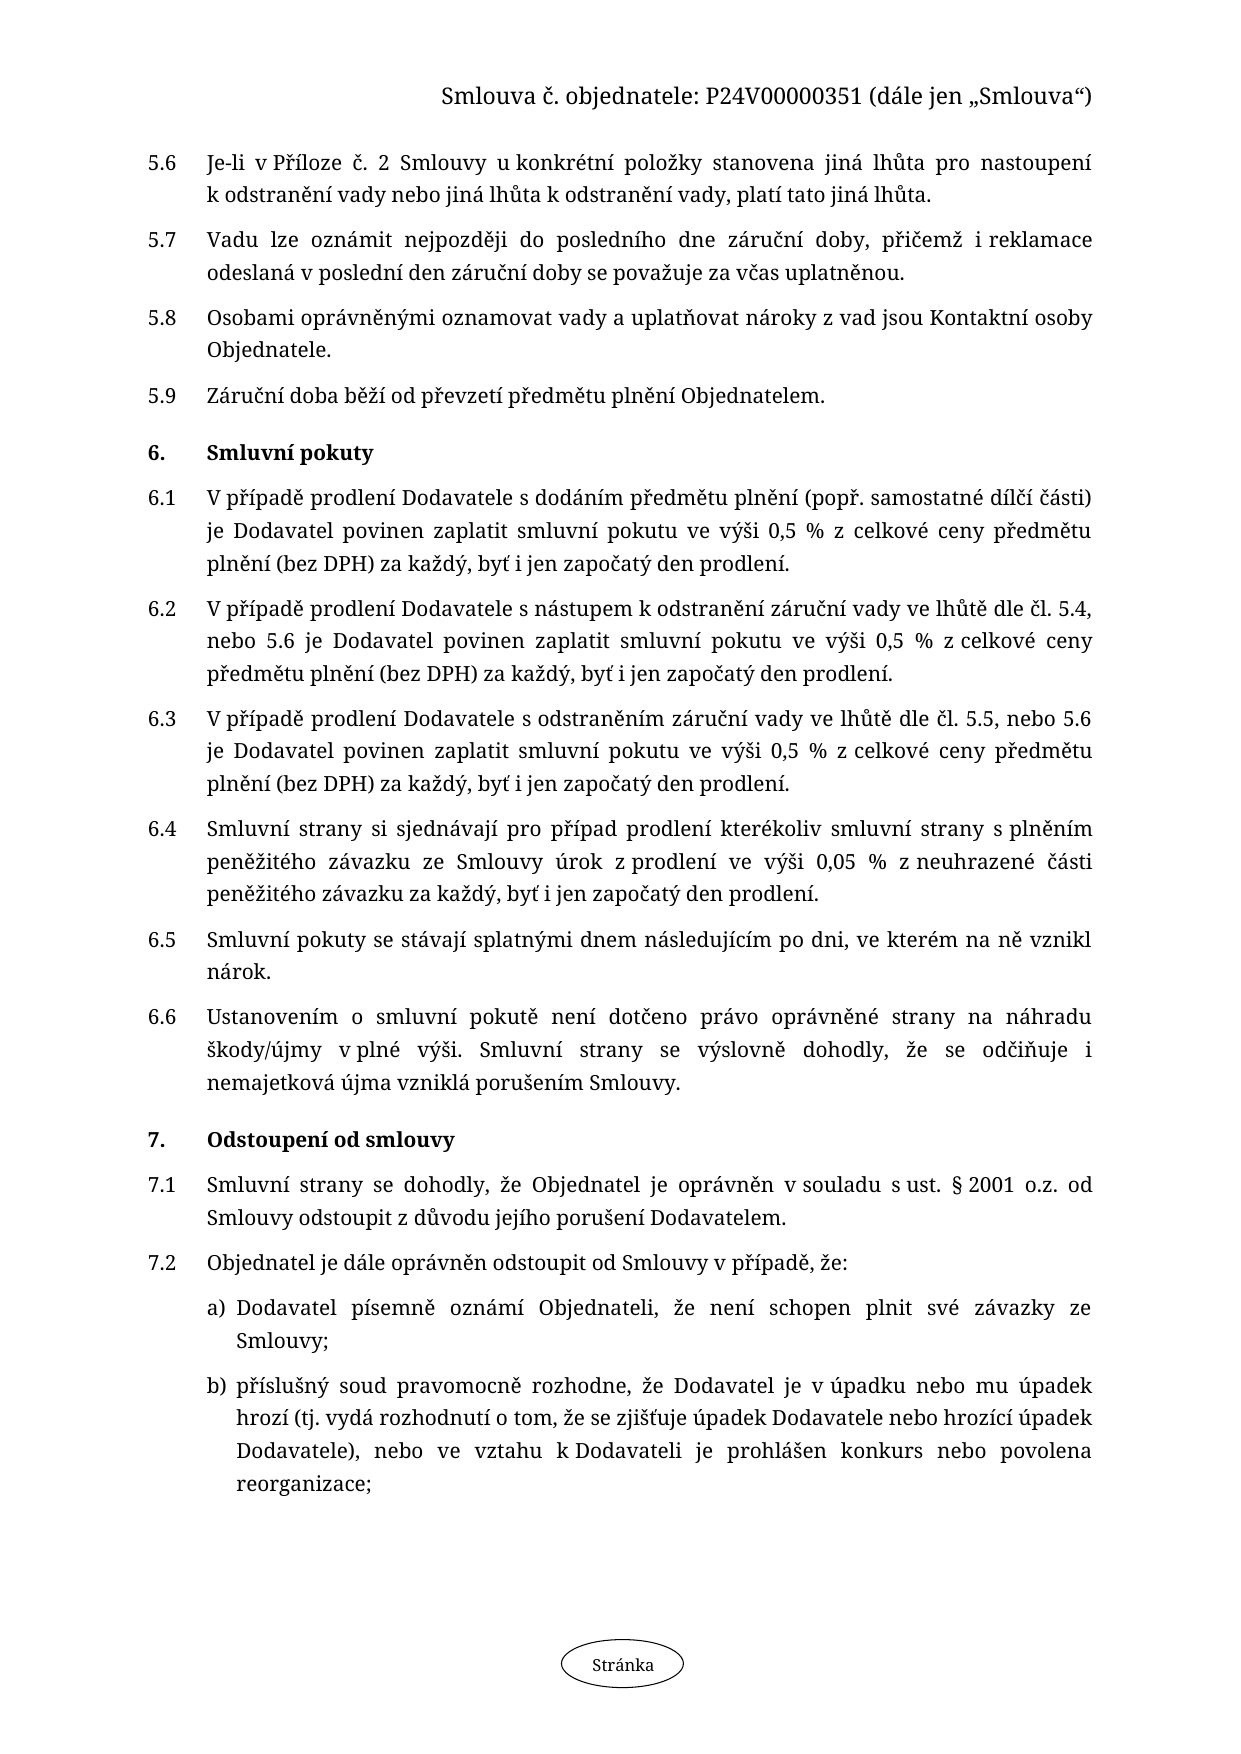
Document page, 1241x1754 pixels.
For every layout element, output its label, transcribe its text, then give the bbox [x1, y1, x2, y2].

list Záruční doba běží od převzetí předmětu plnění Objednatelem. [148, 381, 1093, 409]
list V případě prodlení Dodavatele s dodáním předmětu plnění (popř. samostatné dílčí části) je Dodavatel povinen zaplatit smluvní pokutu ve výši 0,5 % z celkové ceny předmětu plnění (bez DPH) za každý, byť i jen započatý den prodlení. [148, 483, 1093, 577]
list Smluvní strany se dohodly, že Objednatel je oprávněn v souladu s ust. § 2001 o.z. od Smlouvy odstoupit z důvodu jejího porušení Dodavatelem. [148, 1170, 1093, 1231]
list V případě prodlení Dodavatele s nástupem k odstranění záruční vady ve lhůtě dle čl. 5.4, nebo 5.6 je Dodavatel povinen zaplatit smluvní pokutu ve výši 0,5 % z celkové ceny předmětu plnění (bez DPH) za každý, byť i jen započatý den prodlení. [148, 594, 1093, 687]
list příslušný soud pravomocně rozhodne, že Dodavatel je v úpadku nebo mu úpadek hrozí (tj. vydá rozhodnutí o tom, že se zjišťuje úpadek Dodavatele nebo hrozící úpadek Dodavatele), nebo ve vztahu k Dodavateli je prohlášen konkurs nebo povolena reorganizace; [207, 1371, 1093, 1497]
list Smluvní pokuty [148, 438, 1093, 467]
list V případě prodlení Dodavatele s odstraněním záruční vady ve lhůtě dle čl. 5.5, nebo 5.6 je Dodavatel povinen zaplatit smluvní pokutu ve výši 0,5 % z celkové ceny předmětu plnění (bez DPH) za každý, byť i jen započatý den prodlení. [148, 704, 1093, 798]
list Je-li v Příloze č. 2 Smlouvy u konkrétní položky stanovena jiná lhůta pro nastoupení k odstranění vady nebo jiná lhůta k odstranění vady, platí tato jiná lhůta. [148, 148, 1093, 209]
list Dodavatel písemně oznámí Objednateli, že není schopen plnit své závazky ze Smlouvy; [207, 1293, 1093, 1354]
list Smluvní pokuty se stávají splatnými dnem následujícím po dni, ve kterém na ně vznikl nárok. [148, 925, 1093, 986]
list Odstoupení od smlouvy [148, 1125, 1093, 1154]
list Smluvní strany si sjednávají pro případ prodlení kterékoliv smluvní strany s plněním peněžitého závazku ze Smlouvy úrok z prodlení ve výši 0,05 % z neuhrazené části peněžitého závazku za každý, byť i jen započatý den prodlení. [148, 814, 1093, 908]
list Objednatel je dále oprávněn odstoupit od Smlouvy v případě, že: [148, 1248, 1093, 1276]
list Ustanovením o smluvní pokutě není dotčeno právo oprávněné strany na náhradu škody/újmy v plné výši. Smluvní strany se výslovně dohodly, že se odčiňuje i nemajetková újma vzniklá porušením Smlouvy. [148, 1002, 1093, 1096]
list Vadu lze oznámit nejpozději do posledního dne záruční doby, přičemž i reklamace odeslaná v poslední den záruční doby se považuje za včas uplatněnou. [148, 225, 1093, 286]
list Osobami oprávněnými oznamovat vady a uplatňovat nároky z vad jsou Kontaktní osoby Objednatele. [148, 303, 1093, 364]
